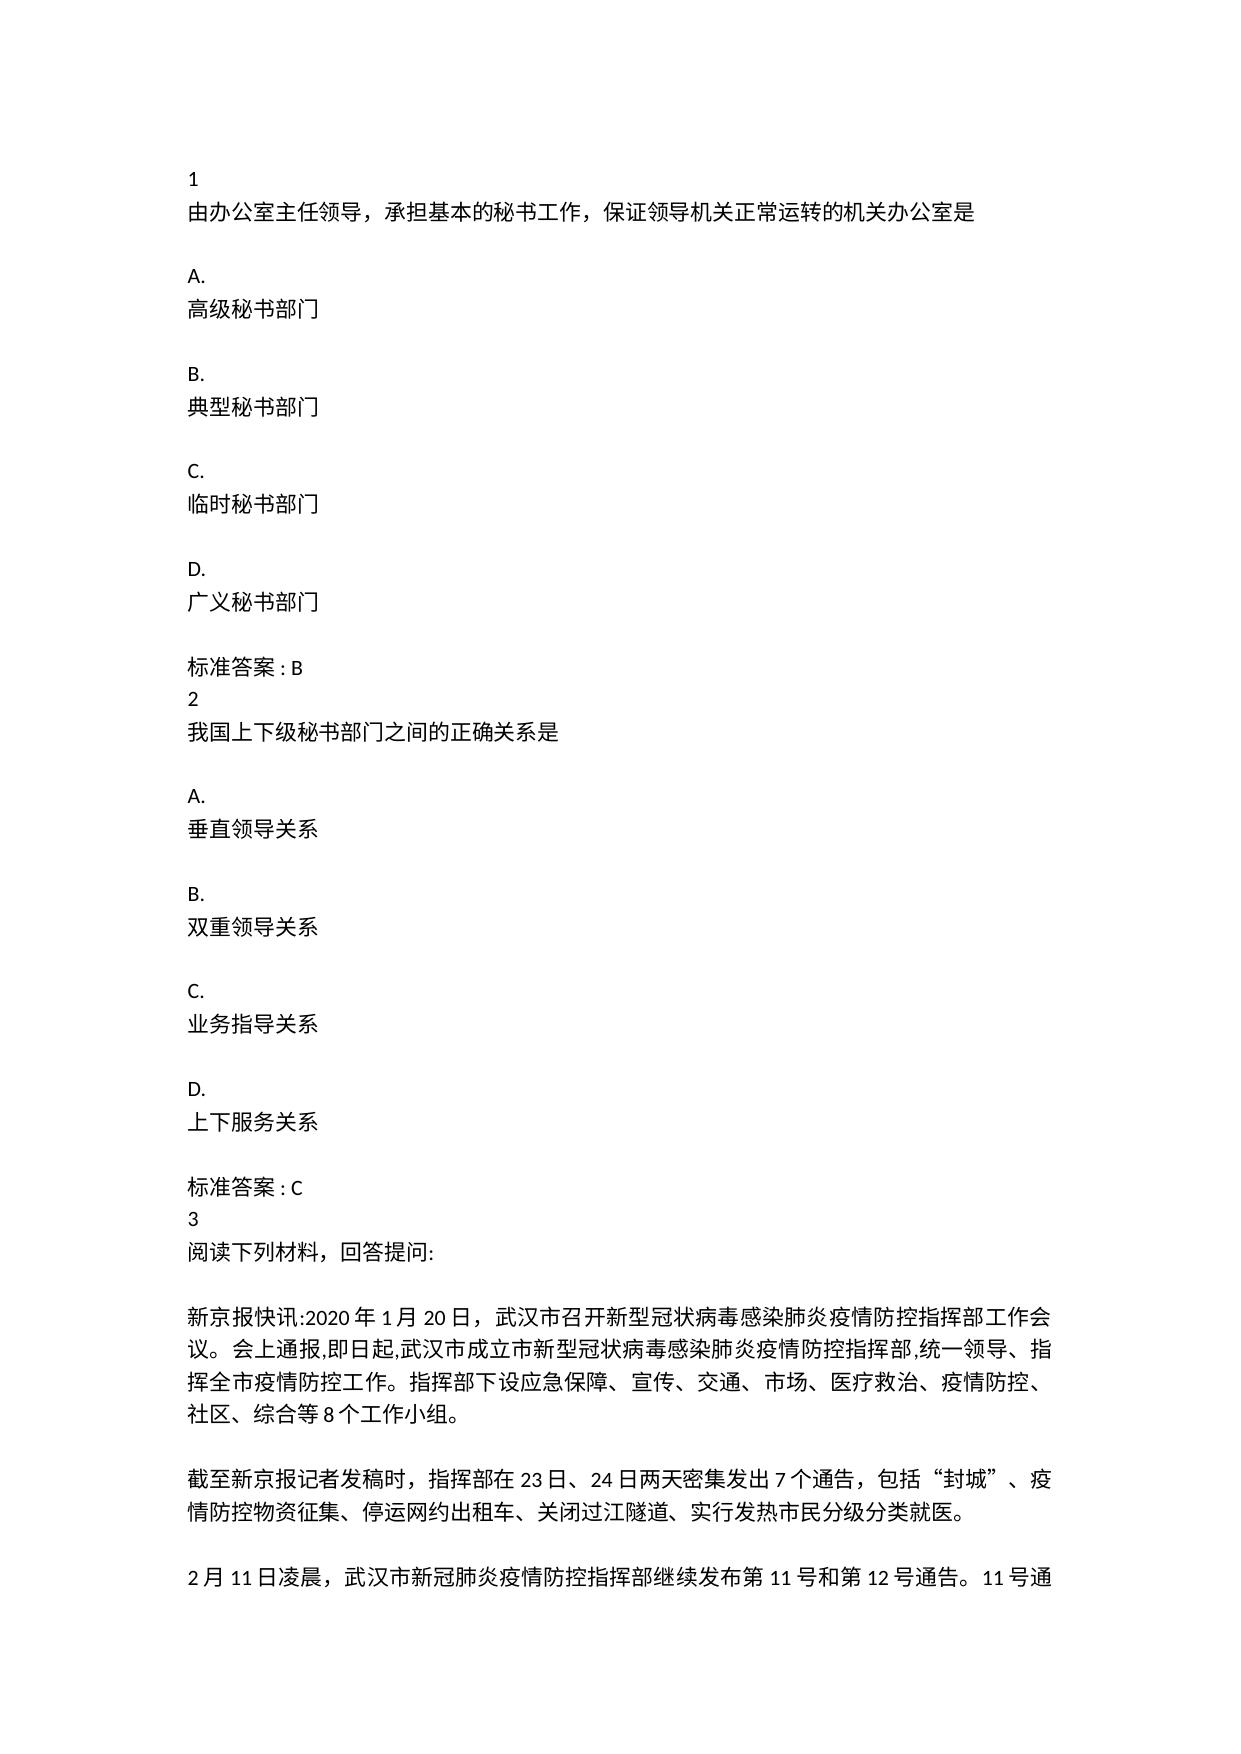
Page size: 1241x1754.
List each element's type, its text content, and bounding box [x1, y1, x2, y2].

text 我国上下级秘书部门之间的正确关系是 [187, 714, 1053, 747]
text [187, 1559, 1053, 1592]
text 新京报快讯:2020年1月20日，武汉市召开新型冠状病毒感染肺炎疫情防控指挥部工作会议。会上通报,即日起,武汉市成立市新型冠状病毒感染肺炎疫情防控指挥部,统一领导、指挥全市疫情防控工作。指挥部下设应急保障、宣传、交通、市场、医疗救治、疫情防控、社区、综合等8个工作小组。 [187, 1299, 1053, 1429]
text 业务指导关系 [187, 1007, 1053, 1039]
text 典型秘书部门 [187, 389, 1053, 422]
text D. [187, 1072, 1053, 1104]
text 3 [187, 1202, 1053, 1234]
text C. [187, 454, 1053, 487]
text A. [187, 259, 1053, 292]
text 临时秘书部门 [187, 487, 1053, 519]
text 1 [187, 162, 1053, 194]
text D. [187, 552, 1053, 584]
text 标准答案 : B [187, 649, 1053, 682]
text 由办公室主任领导，承担基本的秘书工作，保证领导机关正常运转的机关办公室是 [187, 194, 1053, 227]
text 2 [187, 682, 1053, 714]
text 上下服务关系 [187, 1104, 1053, 1137]
text B. [187, 877, 1053, 909]
text 阅读下列材料，回答提问: [187, 1234, 1053, 1267]
text 高级秘书部门 [187, 292, 1053, 324]
text 标准答案 : C [187, 1169, 1053, 1202]
text 垂直领导关系 [187, 812, 1053, 844]
text 截至新京报记者发稿时，指挥部在23日、24日两天密集发出7个通告，包括“封城”、疫情防控物资征集、停运网约出租车、关闭过江隧道、实行发热市民分级分类就医。 [187, 1462, 1053, 1527]
text B. [187, 357, 1053, 389]
text A. [187, 779, 1053, 812]
text 广义秘书部门 [187, 584, 1053, 617]
text C. [187, 974, 1053, 1007]
text 双重领导关系 [187, 909, 1053, 942]
